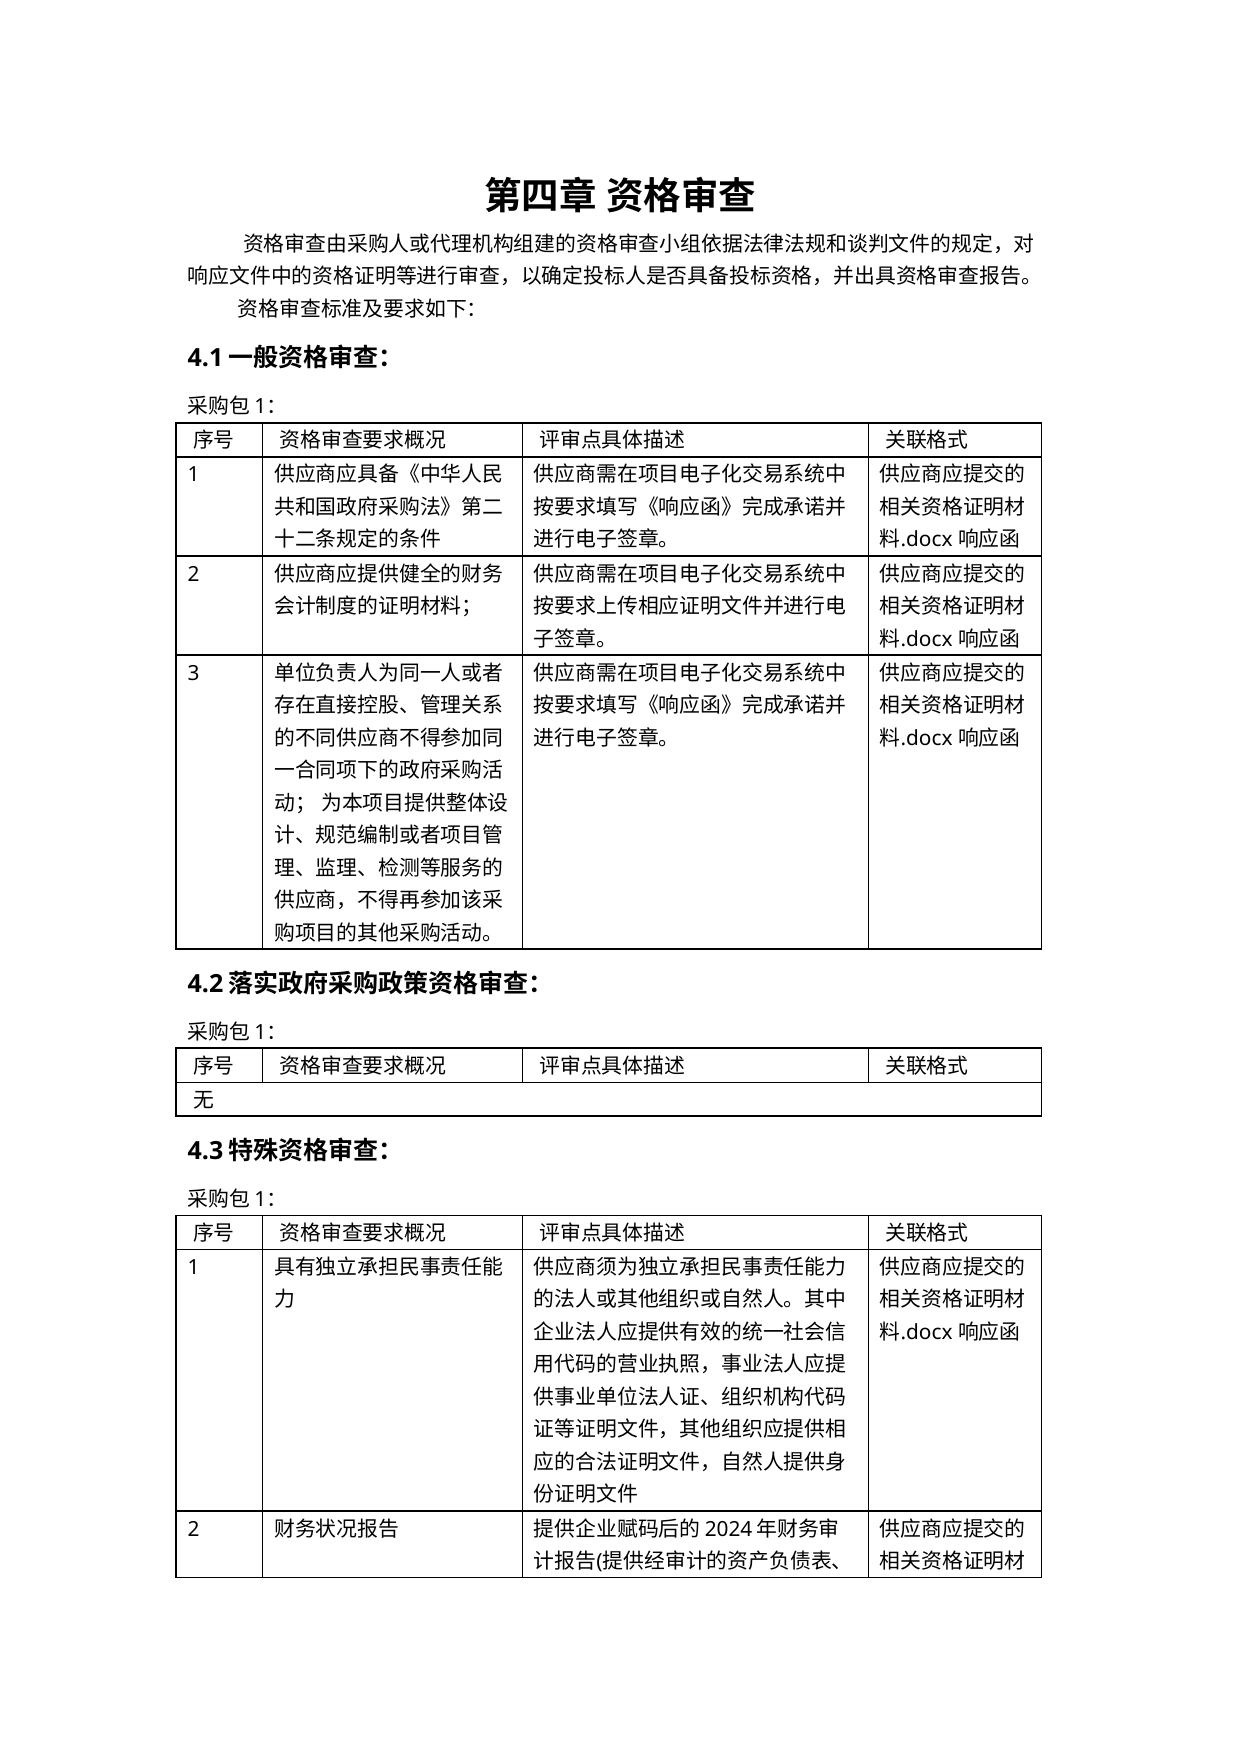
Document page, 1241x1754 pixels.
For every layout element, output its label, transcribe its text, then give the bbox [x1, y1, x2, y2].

table_cell 供应商须为独立承担民事责任能力的法人或其他组织或自然人。其中企业法人应提供有效的统一社会信用代码的营业执照，事业法人应提供事业单位法人证、组织机构代码证等证明文件，其他组织应提供相应的合法证明文件，自然人提供身份证明文件 [523, 1250, 868, 1510]
table_cell 单位负责人为同一人或者存在直接控股、管理关系的不同供应商不得参加同一合同项下的政府采购活动； 为本项目提供整体设计、规范编制或者项目管理、监理、检测等服务的供应商，不得再参加该采购项目的其他采购活动。 [263, 656, 522, 948]
table_cell 供应商需在项目电子化交易系统中按要求填写《响应函》完成承诺并进行电子签章。 [523, 458, 868, 555]
text 4.2落实政府采购政策资格审查： [187, 950, 1053, 1015]
text 第四章 资格审查 [187, 162, 1053, 227]
text 采购包1： [187, 1182, 1053, 1214]
text 4.3特殊资格审查： [187, 1117, 1053, 1182]
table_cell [523, 1512, 868, 1577]
text 4.1一般资格审查： [187, 324, 1053, 389]
table_cell 供应商应提交的相关资格证明材料.docx 响应函 [869, 1250, 1041, 1510]
table_header 资格审查要求概况 [263, 1216, 522, 1248]
table_header 关联格式 [869, 1049, 1041, 1081]
table_cell 供应商应提供健全的财务会计制度的证明材料； [263, 557, 522, 654]
table_header 关联格式 [869, 424, 1041, 456]
text 资格审查由采购人或代理机构组建的资格审查小组依据法律法规和谈判文件的规定，对响应文件中的资格证明等进行审查，以确定投标人是否具备投标资格，并出具资格审查报告。 [187, 227, 1053, 292]
table_header 序号 [177, 1049, 262, 1081]
table_header 序号 [177, 1216, 262, 1248]
table_cell 具有独立承担民事责任能力 [263, 1250, 522, 1510]
table_header 序号 [177, 424, 262, 456]
table_cell 无 [177, 1083, 1041, 1115]
table_cell 供应商应提交的相关资格证明材料.docx 响应函 [869, 557, 1041, 654]
table_header 关联格式 [869, 1216, 1041, 1248]
table_cell 2 [177, 1512, 262, 1577]
table_cell 供应商应具备《中华人民共和国政府采购法》第二十二条规定的条件 [263, 458, 522, 555]
table_header 评审点具体描述 [523, 1049, 868, 1081]
text 资格审查标准及要求如下： [187, 292, 1053, 324]
table_cell 财务状况报告 [263, 1512, 522, 1577]
table_cell 1 [177, 458, 262, 555]
table_cell 1 [177, 1250, 262, 1510]
table_cell 供应商需在项目电子化交易系统中按要求上传相应证明文件并进行电子签章。 [523, 557, 868, 654]
table_header 评审点具体描述 [523, 424, 868, 456]
table_header 资格审查要求概况 [263, 1049, 522, 1081]
text 采购包1： [187, 1015, 1053, 1047]
table_cell 2 [177, 557, 262, 654]
table_header 资格审查要求概况 [263, 424, 522, 456]
table_cell 供应商应提交的相关资格证明材料.docx 响应函 [869, 656, 1041, 948]
table_cell 供应商需在项目电子化交易系统中按要求填写《响应函》完成承诺并进行电子签章。 [523, 656, 868, 948]
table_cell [869, 1512, 1041, 1577]
table_header 评审点具体描述 [523, 1216, 868, 1248]
table_cell 3 [177, 656, 262, 948]
text 采购包1： [187, 389, 1053, 422]
table_cell 供应商应提交的相关资格证明材料.docx 响应函 [869, 458, 1041, 555]
